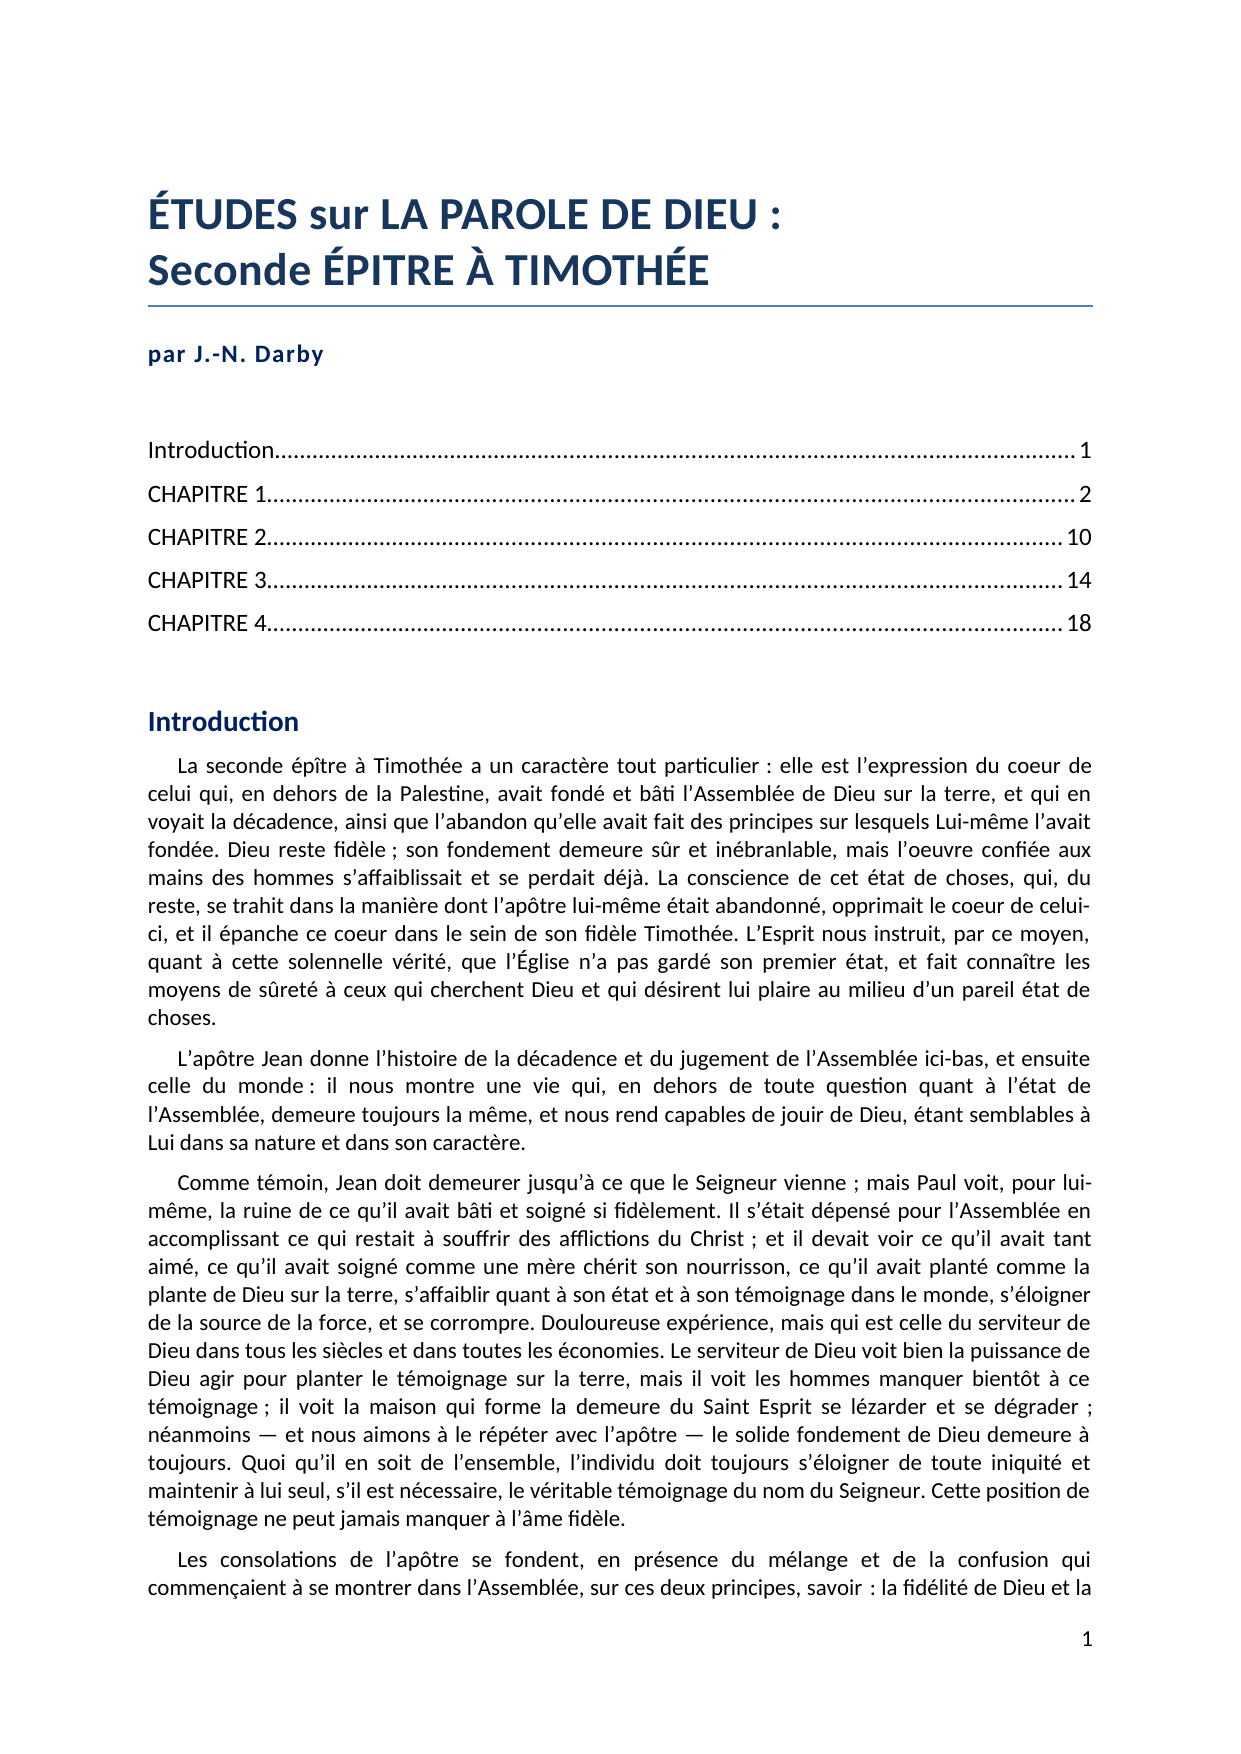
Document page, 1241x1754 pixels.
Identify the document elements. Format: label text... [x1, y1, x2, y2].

title ÉTUDES sur LA PAROLE DE DIEU : [148, 185, 1093, 241]
subtitle par J.-N. Darby [148, 339, 1093, 369]
text La seconde épître à Timothée a un caractère tout particulier : elle est l’expression du coeur de celui qui, en dehors de la Palestine, avait fondé et bâti l’Assemblée de Dieu sur la terre, et qui en voyait la décadence, ainsi que l’abandon qu’elle avait fait des principes sur lesquels Lui-même l’avait fondée. Dieu reste fidèle ; son fondement demeure sûr et inébranlable, mais l’oeuvre confiée aux mains des hommes s’affaiblissait et se perdait déjà. La conscience de cet état de choses, qui, du reste, se trahit dans la manière dont l’apôtre lui-même était abandonné, opprimait le coeur de celui-ci, et il épanche ce coeur dans le sein de son fidèle Timothée. L’Esprit nous instruit, par ce moyen, quant à cette solennelle vérité, que l’Église n’a pas gardé son premier état, et fait connaître les moyens de sûreté à ceux qui cherchent Dieu et qui désirent lui plaire au milieu d’un pareil état de choses. [148, 751, 1093, 1031]
text CHAPITRE 1 2 [148, 478, 1093, 508]
text CHAPITRE 4 18 [148, 607, 1093, 637]
text Comme témoin, Jean doit demeurer jusqu’à ce que le Seigneur vienne ; mais Paul voit, pour lui-même, la ruine de ce qu’il avait bâti et soigné si fidèlement. Il s’était dépensé pour l’Assemblée en accomplissant ce qui restait à souffrir des afflictions du Christ ; et il devait voir ce qu’il avait tant aimé, ce qu’il avait soigné comme une mère chérit son nourrisson, ce qu’il avait planté comme la plante de Dieu sur la terre, s’affaiblir quant à son état et à son témoignage dans le monde, s’éloigner de la source de la force, et se corrompre. Douloureuse expérience, mais qui est celle du serviteur de Dieu dans tous les siècles et dans toutes les économies. Le serviteur de Dieu voit bien la puissance de Dieu agir pour planter le témoignage sur la terre, mais il voit les hommes manquer bientôt à ce témoignage ; il voit la maison qui forme la demeure du Saint Esprit se lézarder et se dégrader ; néanmoins — et nous aimons à le répéter avec l’apôtre — le solide fondement de Dieu demeure à toujours. Quoi qu’il en soit de l’ensemble, l’individu doit toujours s’éloigner de toute iniquité et maintenir à lui seul, s’il est nécessaire, le véritable témoignage du nom du Seigneur. Cette position de témoignage ne peut jamais manquer à l’âme fidèle. [148, 1168, 1093, 1532]
text Introduction 1 [148, 435, 1093, 465]
text CHAPITRE 2 10 [148, 521, 1093, 551]
title Seconde ÉPITRE À TIMOTHÉE [148, 241, 1093, 305]
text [148, 1545, 1093, 1601]
text CHAPITRE 3 14 [148, 564, 1093, 594]
text L’apôtre Jean donne l’histoire de la décadence et du jugement de l’Assemblée ici-bas, et ensuite celle du monde : il nous montre une vie qui, en dehors de toute question quant à l’état de l’Assemblée, demeure toujours la même, et nous rend capables de jouir de Dieu, étant semblables à Lui dans sa nature et dans son caractère. [148, 1044, 1093, 1156]
subtitle Introduction [148, 703, 1093, 738]
